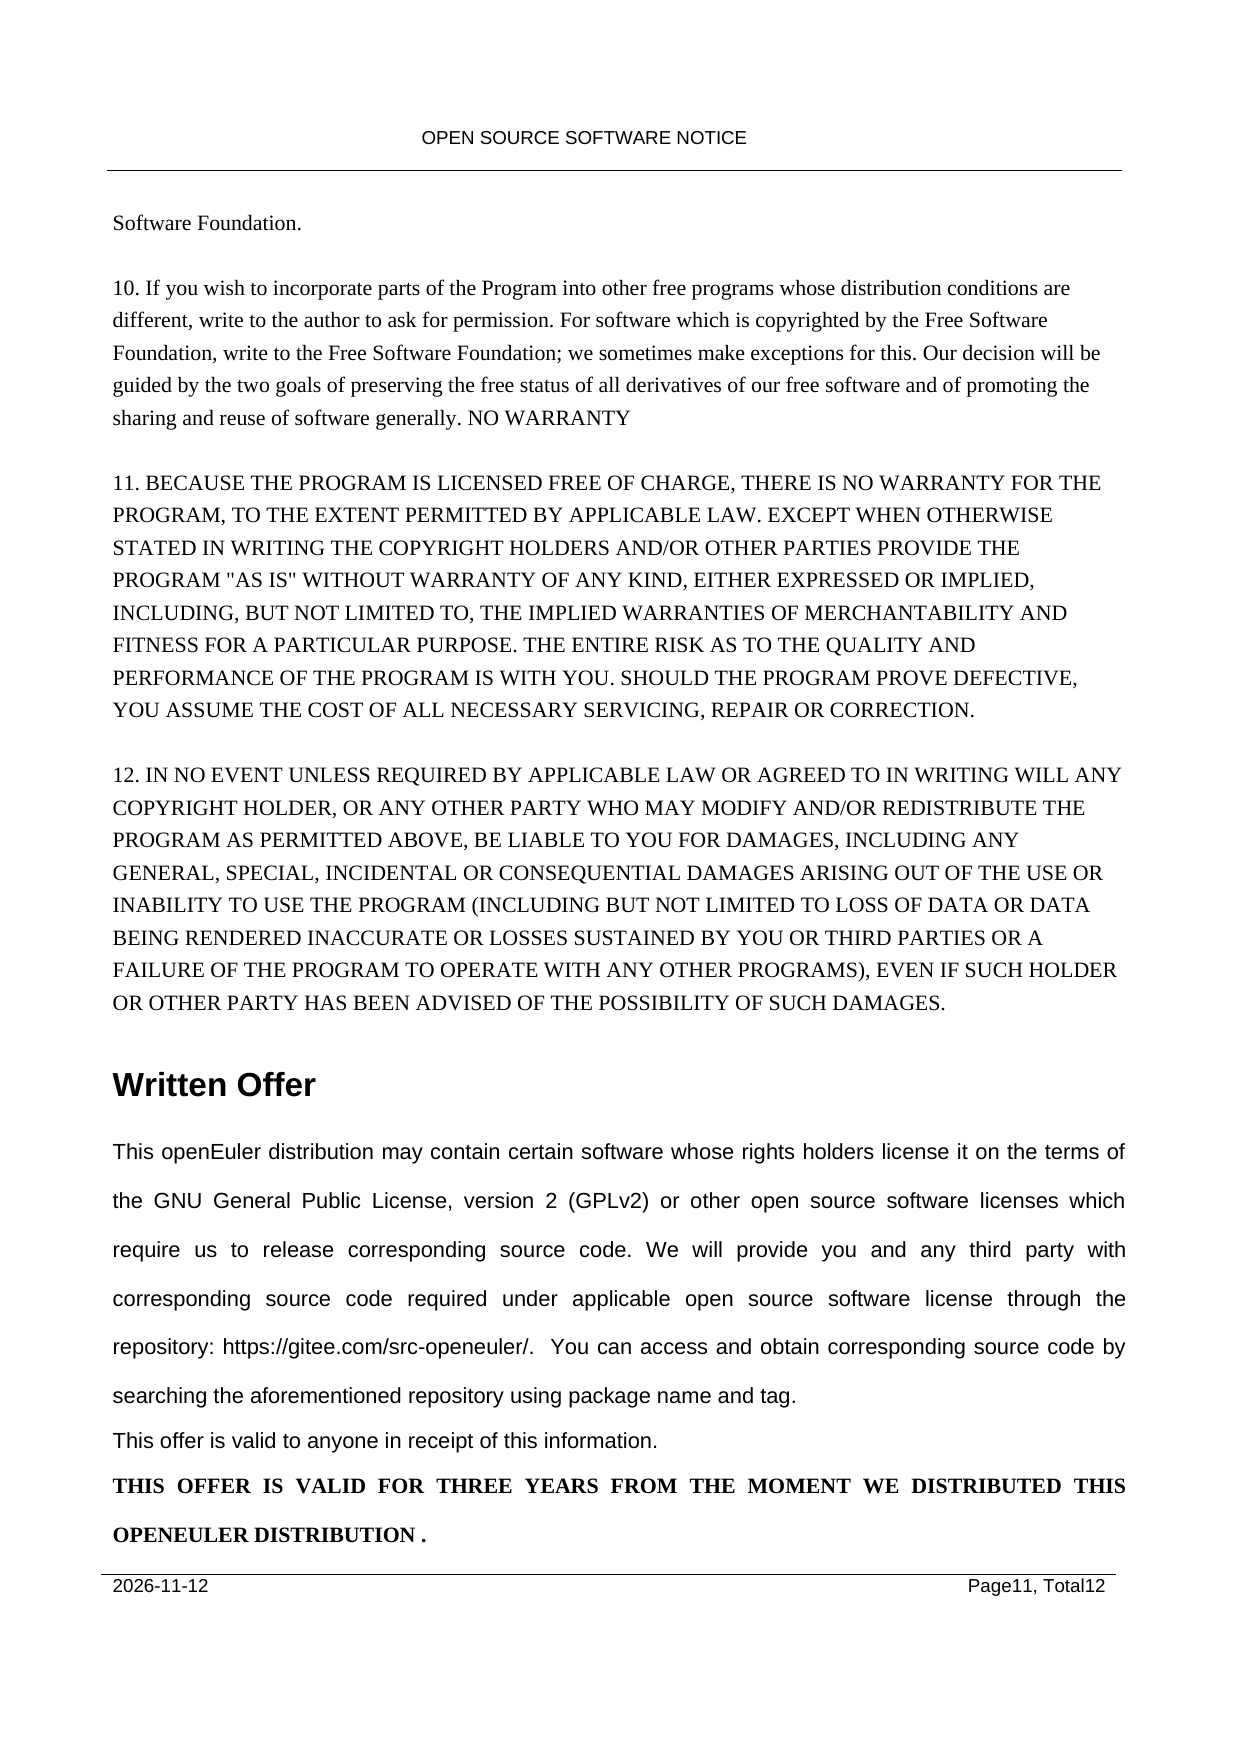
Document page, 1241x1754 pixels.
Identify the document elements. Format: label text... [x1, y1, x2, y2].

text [112, 206, 1128, 1051]
text Written Offer [112, 1051, 1128, 1116]
text This offer is valid to anyone in receipt of this information. [112, 1424, 1128, 1457]
text THIS OFFER IS VALID FOR THREE YEARS FROM THE MOMENT WE DISTRIBUTED THIS OPENEULER DISTRIBUTION . [112, 1469, 1128, 1551]
text This openEuler distribution may contain certain software whose rights holders license it on the terms of the GNU General Public License, version 2 (GPLv2) or other open source software licenses which require us to release corresponding source code. We will provide you and any third party with corresponding source code required under applicable open source software license through the repository: https://gitee.com/src-openeuler/. You can access and obtain corresponding source code by searching the aforementioned repository using package name and tag. [112, 1136, 1128, 1412]
